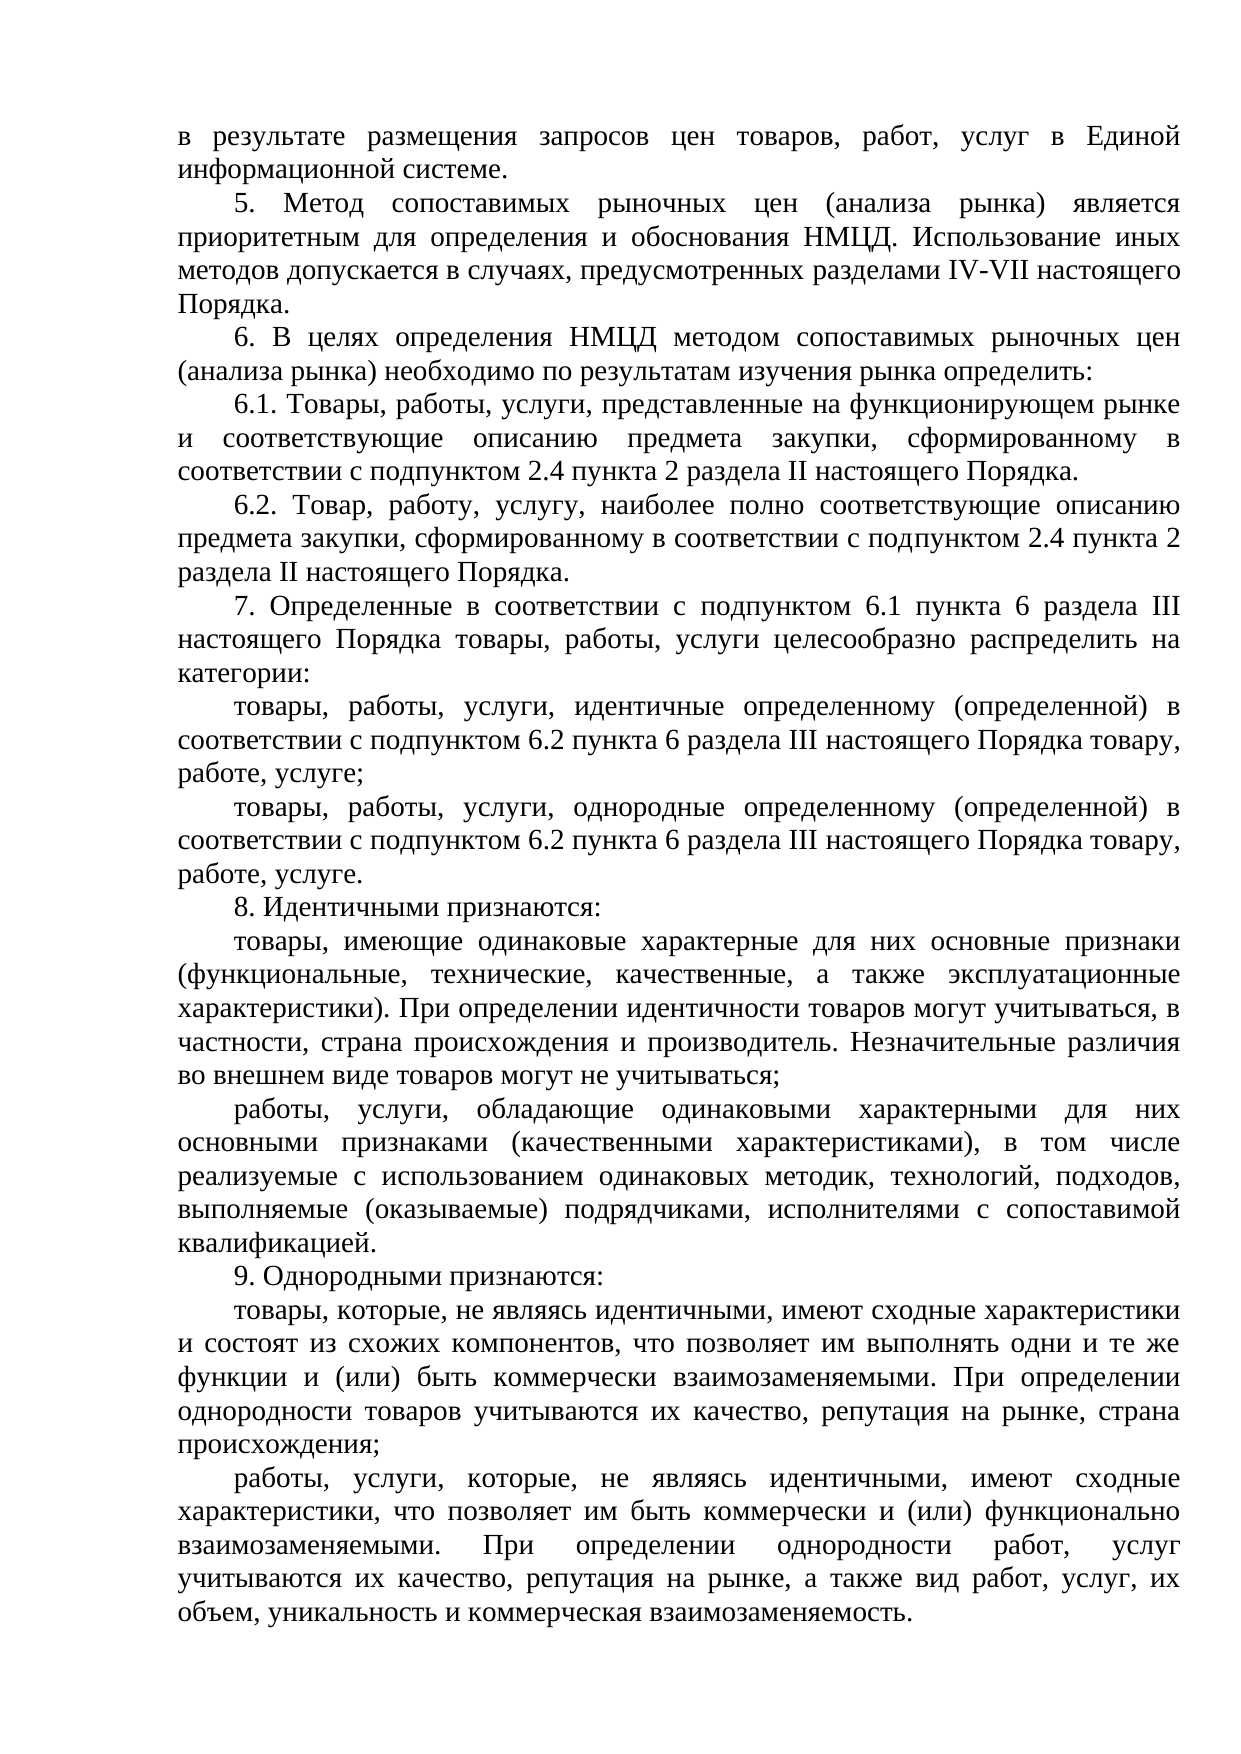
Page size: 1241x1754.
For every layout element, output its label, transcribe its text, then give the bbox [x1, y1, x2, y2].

text работы, услуги, которые, не являясь идентичными, имеют сходные характеристики, что позволяет им быть коммерчески и (или) функционально взаимозаменяемыми. При определении однородности работ, услуг учитываются их качество, репутация на рынке, а также вид работ, услуг, их объем, уникальность и коммерческая взаимозаменяемость. [177, 1460, 1181, 1627]
text 5. Метод сопоставимых рыночных цен (анализа рынка) является приоритетным для определения и обоснования НМЦД. Использование иных методов допускается в случаях, предусмотренных разделами IV-VII настоящего Порядка. [177, 185, 1181, 319]
text товары, работы, услуги, идентичные определенному (определенной) в соответствии с подпунктом 6.2 пункта 6 раздела III настоящего Порядка товару, работе, услуге; [177, 688, 1181, 789]
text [177, 118, 1181, 185]
text 6.1. Товары, работы, услуги, представленные на функционирующем рынке и соответствующие описанию предмета закупки, сформированному в соответствии с подпунктом 2.4 пункта 2 раздела II настоящего Порядка. [177, 386, 1181, 487]
text 6.2. Товар, работу, услугу, наиболее полно соответствующие описанию предмета закупки, сформированному в соответствии с подпунктом 2.4 пункта 2 раздела II настоящего Порядка. [177, 487, 1181, 588]
text товары, работы, услуги, однородные определенному (определенной) в соответствии с подпунктом 6.2 пункта 6 раздела III настоящего Порядка товару, работе, услуге. [177, 789, 1181, 889]
text товары, имеющие одинаковые характерные для них основные признаки (функциональные, технические, качественные, а также эксплуатационные характеристики). При определении идентичности товаров могут учитываться, в частности, страна происхождения и производитель. Незначительные различия во внешнем виде товаров могут не учитываться; [177, 923, 1181, 1091]
text 6. В целях определения НМЦД методом сопоставимых рыночных цен (анализа рынка) необходимо по результатам изучения рынка определить: [177, 319, 1181, 386]
text 7. Определенные в соответствии с подпунктом 6.1 пункта 6 раздела III настоящего Порядка товары, работы, услуги целесообразно распределить на категории: [177, 588, 1181, 688]
text работы, услуги, обладающие одинаковыми характерными для них основными признаками (качественными характеристиками), в том числе реализуемые с использованием одинаковых методик, технологий, подходов, выполняемые (оказываемые) подрядчиками, исполнителями с сопоставимой квалификацией. [177, 1091, 1181, 1258]
text товары, которые, не являясь идентичными, имеют сходные характеристики и состоят из схожих компонентов, что позволяет им выполнять одни и те же функции и (или) быть коммерчески взаимозаменяемыми. При определении однородности товаров учитываются их качество, репутация на рынке, страна происхождения; [177, 1292, 1181, 1460]
text 8. Идентичными признаются: [177, 889, 1181, 923]
text 9. Однородными признаются: [177, 1258, 1181, 1292]
